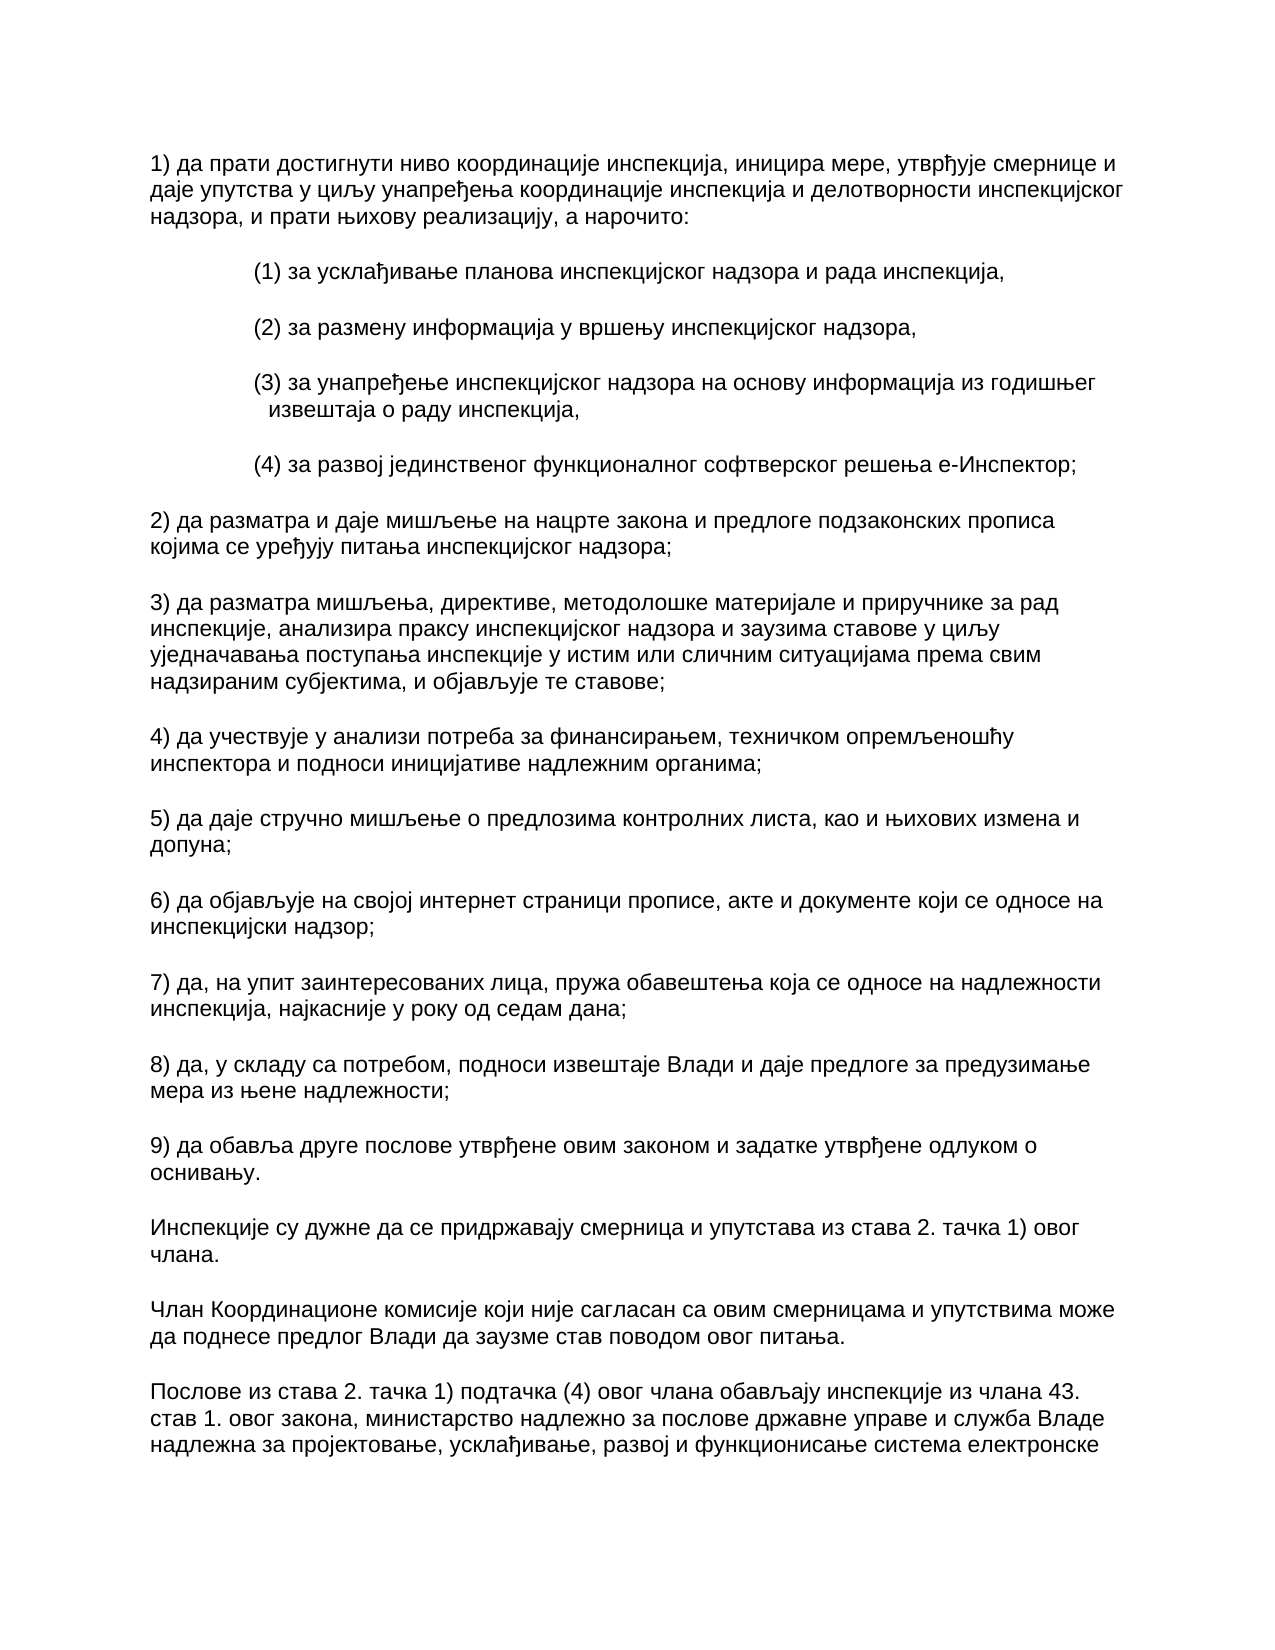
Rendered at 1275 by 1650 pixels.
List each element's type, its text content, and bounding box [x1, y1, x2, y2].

text 8) да, у складу са потребом, подноси извештаје Влади и даје предлоге за предузимање мера из њене надлежности; [150, 1051, 1125, 1103]
text 6) да објављује на својој интернет страници прописе, акте и документе који се односе на инспекцијски надзор; [150, 887, 1125, 939]
text 2) да разматра и даје мишљење на нацрте закона и предлоге подзаконских прописа којима се уређују питања инспекцијског надзора; [150, 507, 1125, 559]
text 4) да учествује у анализи потреба за финансирањем, техничком опремљеношћу инспектора и подноси иницијативе надлежним органима; [150, 723, 1125, 776]
text 7) да, на упит заинтересованих лица, пружа обавештења која се односе на надлежности инспекција, најкасније у року од седам дана; [150, 969, 1125, 1021]
text 1) да прати достигнути ниво координације инспекција, иницира мере, утврђује смернице и даје упутства у циљу унапређења координације инспекција и делотворности инспекцијског надзора, и прати њихову реализацију, а нарочито: [150, 150, 1125, 229]
text 3) да разматра мишљења, директиве, методолошке материјале и приручнике за рад инспекције, анализира праксу инспекцијског надзора и заузима ставове у циљу уједначавања поступања инспекције у истим или сличним ситуацијама према свим надзираним субјектима, и објављује те ставове; [150, 588, 1125, 694]
text 9) да обавља друге послове утврђене овим законом и задатке утврђене одлуком о оснивању. [150, 1132, 1125, 1185]
text (3) за унапређење инспекцијског надзора на основу информација из годишњег извештаја о раду инспекција, [253, 369, 1125, 422]
text Инспекције су дужне да се придржавају смерница и упутстава из става 2. тачка 1) овог члана. [150, 1214, 1125, 1267]
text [150, 1378, 1125, 1457]
text (2) за размену информација у вршењу инспекцијског надзора, [253, 314, 1125, 340]
text 5) да даје стручно мишљење о предлозима контролних листа, као и њихових измена и допуна; [150, 805, 1125, 858]
text (4) за развој јединственог функционалног софтверског решења е-Инспектор; [253, 451, 1125, 477]
text (1) за усклађивање планова инспекцијског надзора и рада инспекција, [253, 258, 1125, 284]
text Члан Координационе комисије који није сагласан са овим смерницама и упутствима може да поднесе предлог Влади да заузме став поводом овог питања. [150, 1296, 1125, 1349]
